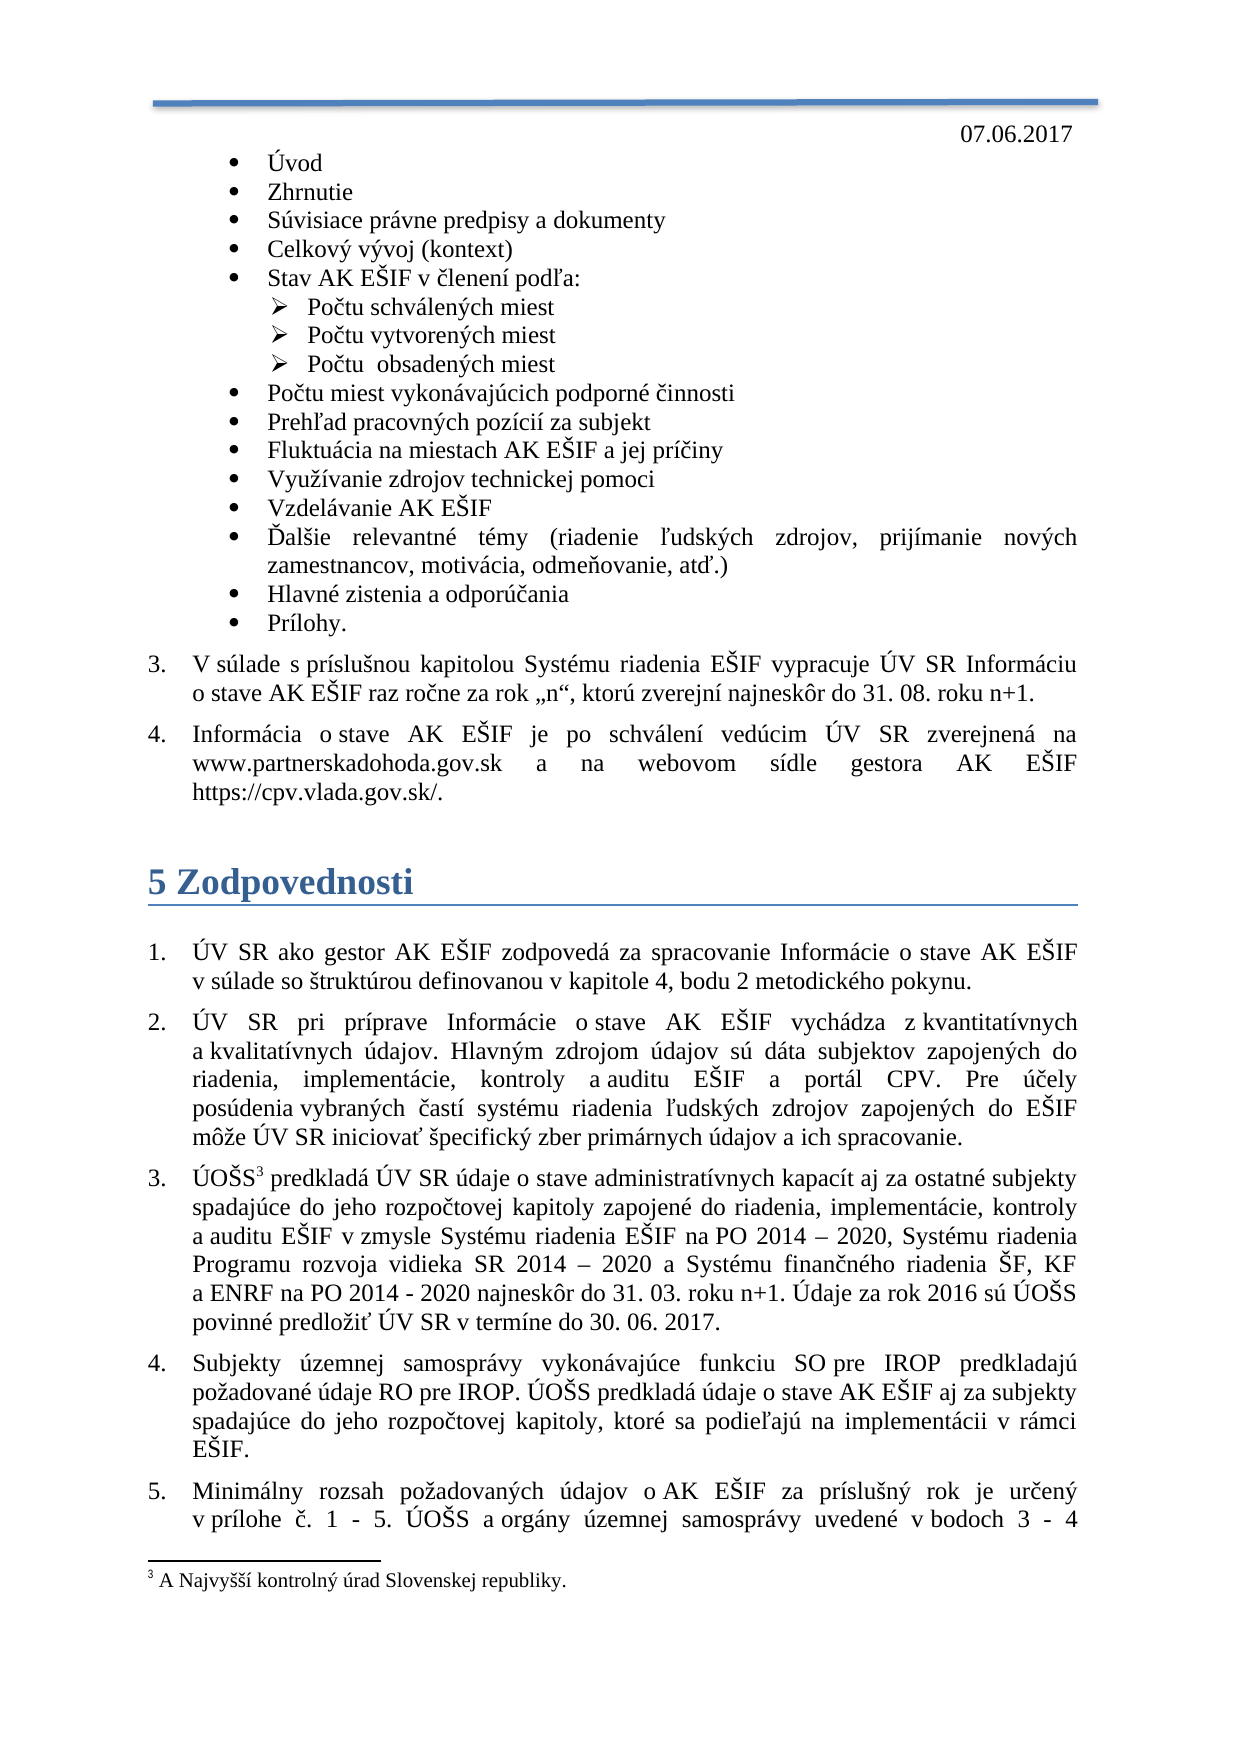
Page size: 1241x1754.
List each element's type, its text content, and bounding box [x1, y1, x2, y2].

list Celkový vývoj (kontext) [229, 234, 1078, 263]
list Hlavné zistenia a odporúčania [229, 579, 1078, 608]
list Prehľad pracovných pozícií za subjekt [229, 407, 1078, 436]
list Ďalšie relevantné témy (riadenie ľudských zdrojov, prijímanie nových zamestnancov, motivácia, odmeňovanie, atď.) [229, 522, 1078, 579]
list Počtu vytvorených miest [269, 321, 1078, 349]
list Počtu obsadených miest [269, 349, 1078, 378]
list Zhrnutie [229, 177, 1078, 206]
list ÚV SR ako gestor AK EŠIF zodpovedá za spracovanie Informácie o stave AK EŠIF v súlade so štruktúrou definovanou v kapitole 4, bodu 2 metodického pokynu. [148, 937, 1078, 994]
list Úvod [229, 148, 1078, 177]
subtitle 5 Zodpovednosti [148, 859, 1078, 904]
list Informácia o stave AK EŠIF je po schválení vedúcim ÚV SR zverejnená na www.partnerskadohoda.gov.sk a na webovom sídle gestora AK EŠIF https://cpv.vlada.gov.sk/. [148, 719, 1078, 806]
list Stav AK EŠIF v členení podľa: [229, 263, 1078, 292]
list Prílohy. [229, 608, 1078, 637]
list Subjekty územnej samosprávy vykonávajúce funkciu SO pre IROP predkladajú požadované údaje RO pre IROP. ÚOŠS predkladá údaje o stave AK EŠIF aj za subjekty spadajúce do jeho rozpočtovej kapitoly, ktoré sa podieľajú na implementácii v rámci EŠIF. [148, 1348, 1078, 1463]
list Počtu miest vykonávajúcich podporné činnosti [229, 378, 1078, 407]
list Vzdelávanie AK EŠIF [229, 493, 1078, 522]
list V súlade s príslušnou kapitolou Systému riadenia EŠIF vypracuje ÚV SR Informáciu o stave AK EŠIF raz ročne za rok „n“, ktorú zverejní najneskôr do 31. 08. roku n+1. [148, 649, 1078, 707]
list ÚOŠS predkladá ÚV SR údaje o stave administratívnych kapacít aj za ostatné subjekty spadajúce do jeho rozpočtovej kapitoly zapojené do riadenia, implementácie, kontroly a auditu EŠIF v zmysle Systému riadenia EŠIF na PO 2014 – 2020, Systému riadenia Programu rozvoja vidieka SR 2014 – 2020 a Systému finančného riadenia ŠF, KF a ENRF na PO 2014 - 2020 najneskôr do 31. 03. roku n+1. Údaje za rok 2016 sú ÚOŠS povinné predložiť ÚV SR v termíne do 30. 06. 2017. [148, 1163, 1078, 1336]
list Súvisiace právne predpisy a dokumenty [229, 206, 1078, 234]
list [148, 1476, 1078, 1533]
list Fluktuácia na miestach AK EŠIF a jej príčiny [229, 436, 1078, 464]
list ÚV SR pri príprave Informácie o stave AK EŠIF vychádza z kvantitatívnych a kvalitatívnych údajov. Hlavným zdrojom údajov sú dáta subjektov zapojených do riadenia, implementácie, kontroly a auditu EŠIF a portál CPV. Pre účely posúdenia vybraných častí systému riadenia ľudských zdrojov zapojených do EŠIF môže ÚV SR iniciovať špecifický zber primárnych údajov a ich spracovanie. [148, 1007, 1078, 1151]
list Počtu schválených miest [269, 292, 1078, 321]
list Využívanie zdrojov technickej pomoci [229, 464, 1078, 493]
